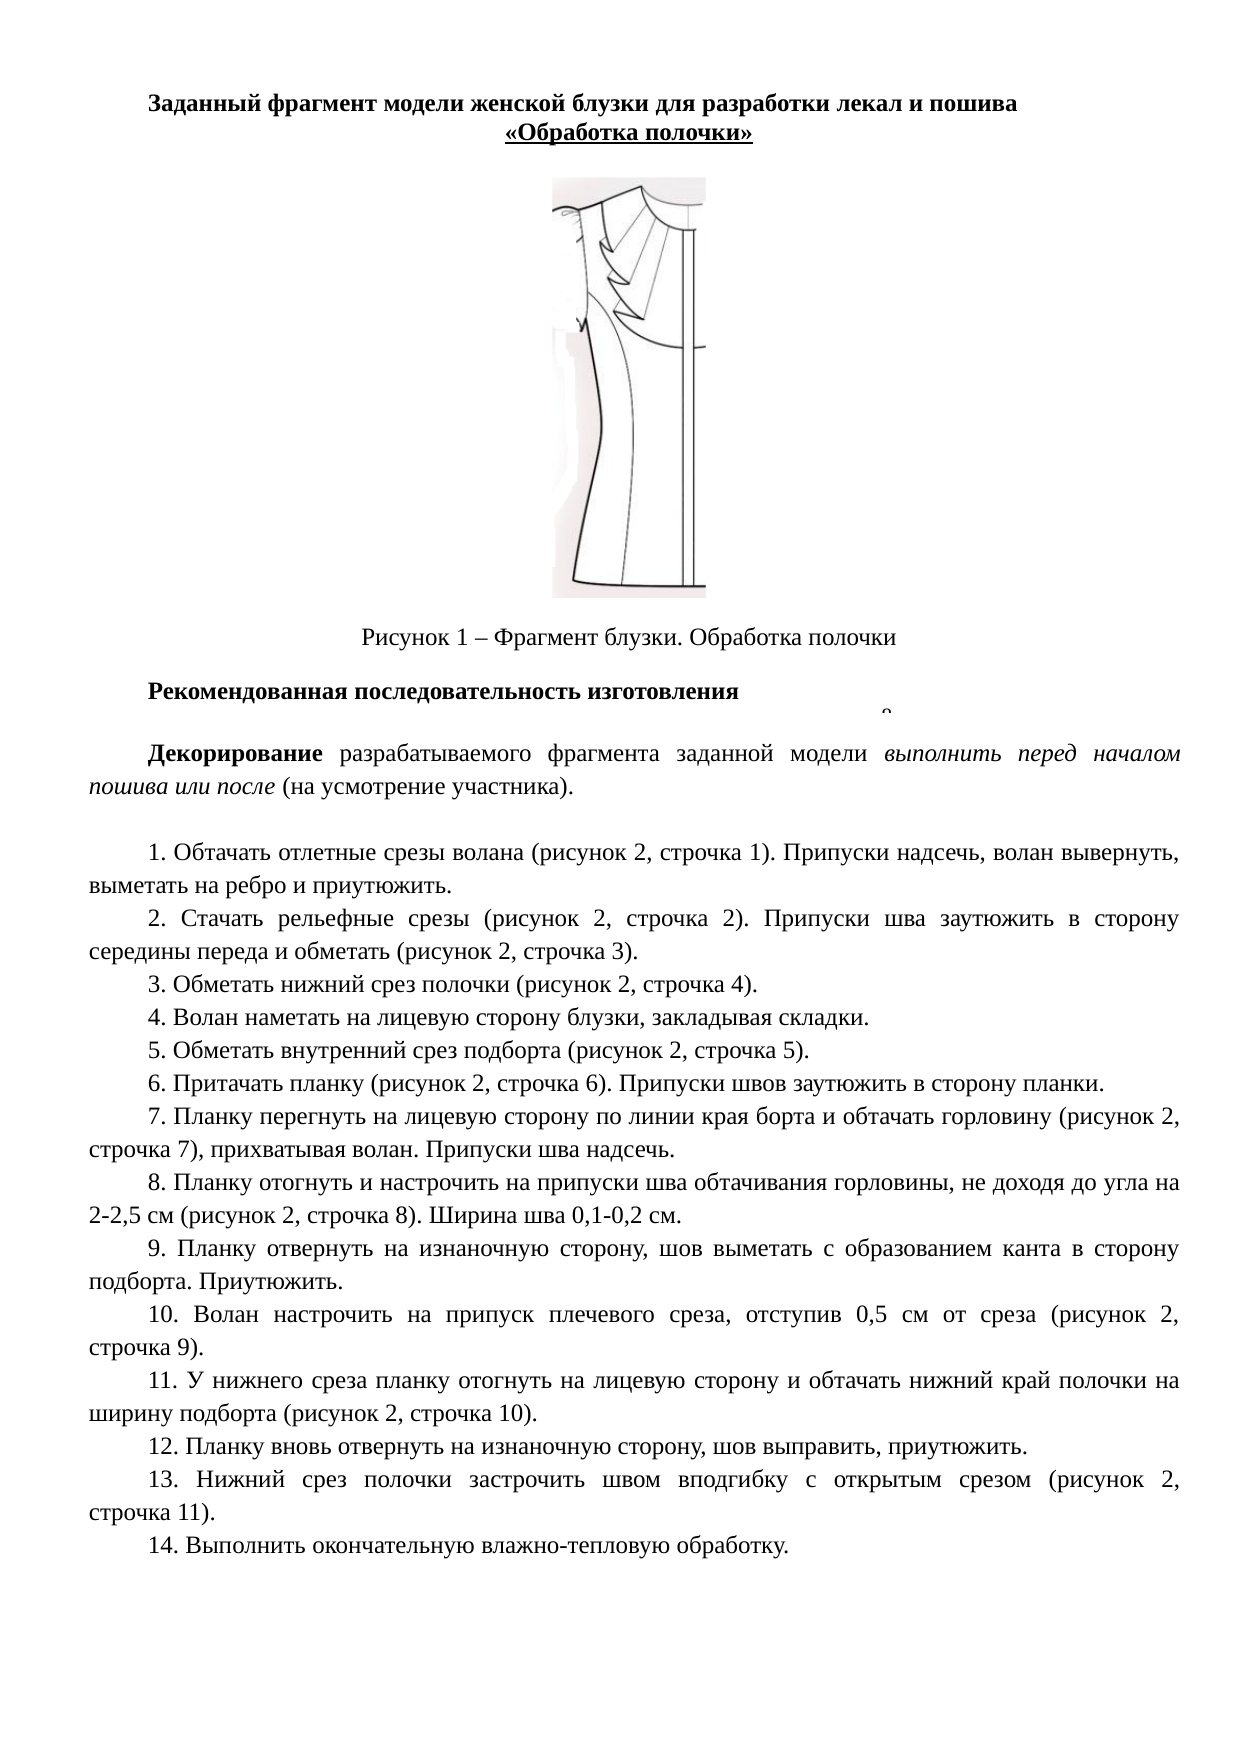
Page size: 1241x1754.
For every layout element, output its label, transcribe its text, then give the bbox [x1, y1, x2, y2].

text 8. Планку отогнуть и настрочить на припуски шва обтачивания горловины, не доходя до угла на 2-2,5 см (рисунок 2, строчка 8). Ширина шва 0,1-0,2 см. [89, 1167, 1181, 1229]
text Декорирование разрабатываемого фрагмента заданной модели выполнить перед началом пошива или после (на усмотрение участника). [89, 738, 1181, 799]
text 7. Планку перегнуть на лицевую сторону по линии края борта и обтачать горловину (рисунок 2, строчка 7), прихватывая волан. Припуски шва надсечь. [89, 1101, 1181, 1163]
subtitle Рекомендованная последовательность изготовления [89, 676, 1109, 705]
text 12. Планку вновь отвернуть на изнаночную сторону, шов выправить, приутюжить. [89, 1431, 1181, 1460]
text 2. Стачать рельефные срезы (рисунок 2, строчка 2). Припуски шва заутюжить в сторону середины переда и обметать (рисунок 2, строчка 3). [89, 903, 1181, 965]
text «Обработка полочки» [89, 117, 1109, 145]
text 3. Обметать нижний срез полочки (рисунок 2, строчка 4). [89, 969, 1181, 998]
text 1. Обтачать отлетные срезы волана (рисунок 2, строчка 1). Припуски надсечь, волан вывернуть, выметать на ребро и приутюжить. [89, 837, 1181, 899]
text 10. Волан настрочить на припуск плечевого среза, отступив 0,5 см от среза (рисунок 2, строчка 9). [89, 1299, 1181, 1361]
text 13. Нижний срез полочки застрочить швом вподгибку с открытым срезом (рисунок 2, строчка 11). [89, 1464, 1181, 1526]
picture [546, 170, 711, 598]
subtitle Заданный фрагмент модели женской блузки для разработки лекал и пошива [89, 88, 1109, 117]
text Рисунок 1 – Фрагмент блузки. Обработка полочки [89, 622, 1109, 651]
text 9. Планку отвернуть на изнаночную сторону, шов выметать с образованием канта в сторону подборта. Приутюжить. [89, 1233, 1181, 1295]
text 6. Притачать планку (рисунок 2, строчка 6). Припуски швов заутюжить в сторону планки. [89, 1068, 1181, 1097]
text 14. Выполнить окончательную влажно-тепловую обработку. [89, 1530, 1181, 1559]
text 4. Волан наметать на лицевую сторону блузки, закладывая складки. [89, 1002, 1181, 1031]
text 5. Обметать внутренний срез подборта (рисунок 2, строчка 5). [89, 1035, 1181, 1064]
text 11. У нижнего среза планку отогнуть на лицевую сторону и обтачать нижний край полочки на ширину подборта (рисунок 2, строчка 10). [89, 1365, 1181, 1427]
